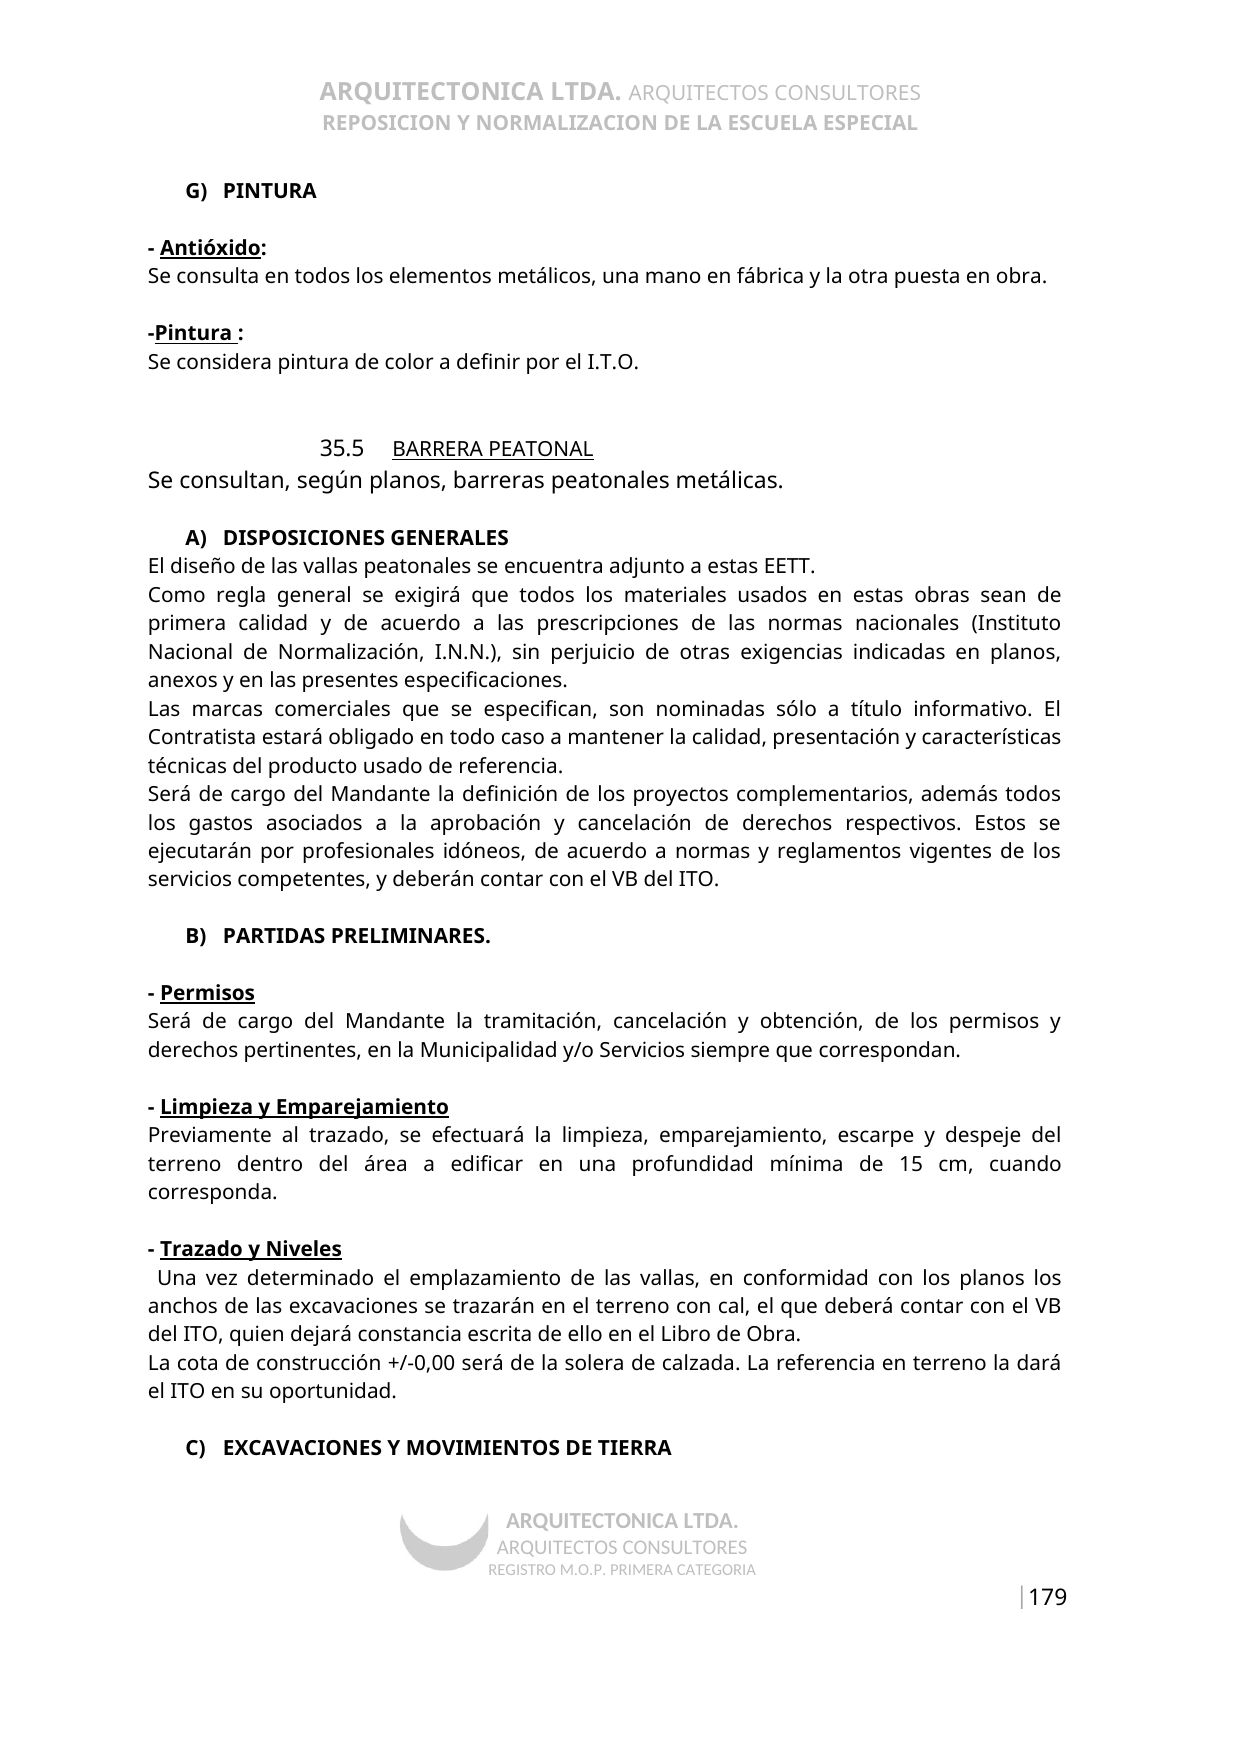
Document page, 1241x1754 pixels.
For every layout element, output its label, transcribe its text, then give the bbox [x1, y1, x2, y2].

list PARTIDAS PRELIMINARES. [185, 921, 1063, 950]
text Será de cargo del Mandante la tramitación, cancelación y obtención, de los permisos y derechos pertinentes, en la Municipalidad y/o Servicios siempre que correspondan. [148, 1007, 1063, 1063]
text El diseño de las vallas peatonales se encuentra adjunto a estas EETT. [148, 552, 1063, 580]
text Se consulta en todos los elementos metálicos, una mano en fábrica y la otra puesta en obra. [148, 262, 1063, 290]
text Una vez determinado el emplazamiento de las vallas, en conformidad con los planos los anchos de las excavaciones se trazarán en el terreno con cal, el que deberá contar con el VB del ITO, quien dejará constancia escrita de ello en el Libro de Obra. [148, 1263, 1063, 1348]
text Como regla general se exigirá que todos los materiales usados en estas obras sean de primera calidad y de acuerdo a las prescripciones de las normas nacionales (Instituto Nacional de Normalización, I.N.N.), sin perjuicio de otras exigencias indicadas en planos, anexos y en las presentes especificaciones. [148, 580, 1063, 694]
list PINTURA [185, 176, 1063, 205]
picture [399, 1513, 489, 1571]
text - Trazado y Niveles [148, 1234, 1063, 1263]
list EXCAVACIONES Y MOVIMIENTOS DE TIERRA [185, 1433, 1063, 1462]
text - Permisos [148, 978, 1063, 1007]
text - Limpieza y Emparejamiento [148, 1092, 1063, 1120]
text -Pintura : [148, 318, 1063, 347]
text Se consultan, según planos, barreras peatonales metálicas. [148, 463, 1063, 495]
text Previamente al trazado, se efectuará la limpieza, emparejamiento, escarpe y despeje del terreno dentro del área a edificar en una profundidad mínima de 15 cm, cuando corresponda. [148, 1120, 1063, 1206]
text Será de cargo del Mandante la definición de los proyectos complementarios, además todos los gastos asociados a la aprobación y cancelación de derechos respectivos. Estos se ejecutarán por profesionales idóneos, de acuerdo a normas y reglamentos vigentes de los servicios competentes, y deberán contar con el VB del ITO. [148, 779, 1063, 893]
text - Antióxido: [148, 233, 1063, 262]
text Se considera pintura de color a definir por el I.T.O. [148, 347, 1063, 375]
text Las marcas comerciales que se especifican, son nominadas sólo a título informativo. El Contratista estará obligado en todo caso a mantener la calidad, presentación y características técnicas del producto usado de referencia. [148, 694, 1063, 779]
list DISPOSICIONES GENERALES [185, 523, 1063, 552]
text La cota de construcción +/-0,00 será de la solera de calzada. La referencia en terreno la dará el ITO en su oportunidad. [148, 1348, 1063, 1405]
subtitle BARRERA PEATONAL [319, 432, 1063, 463]
